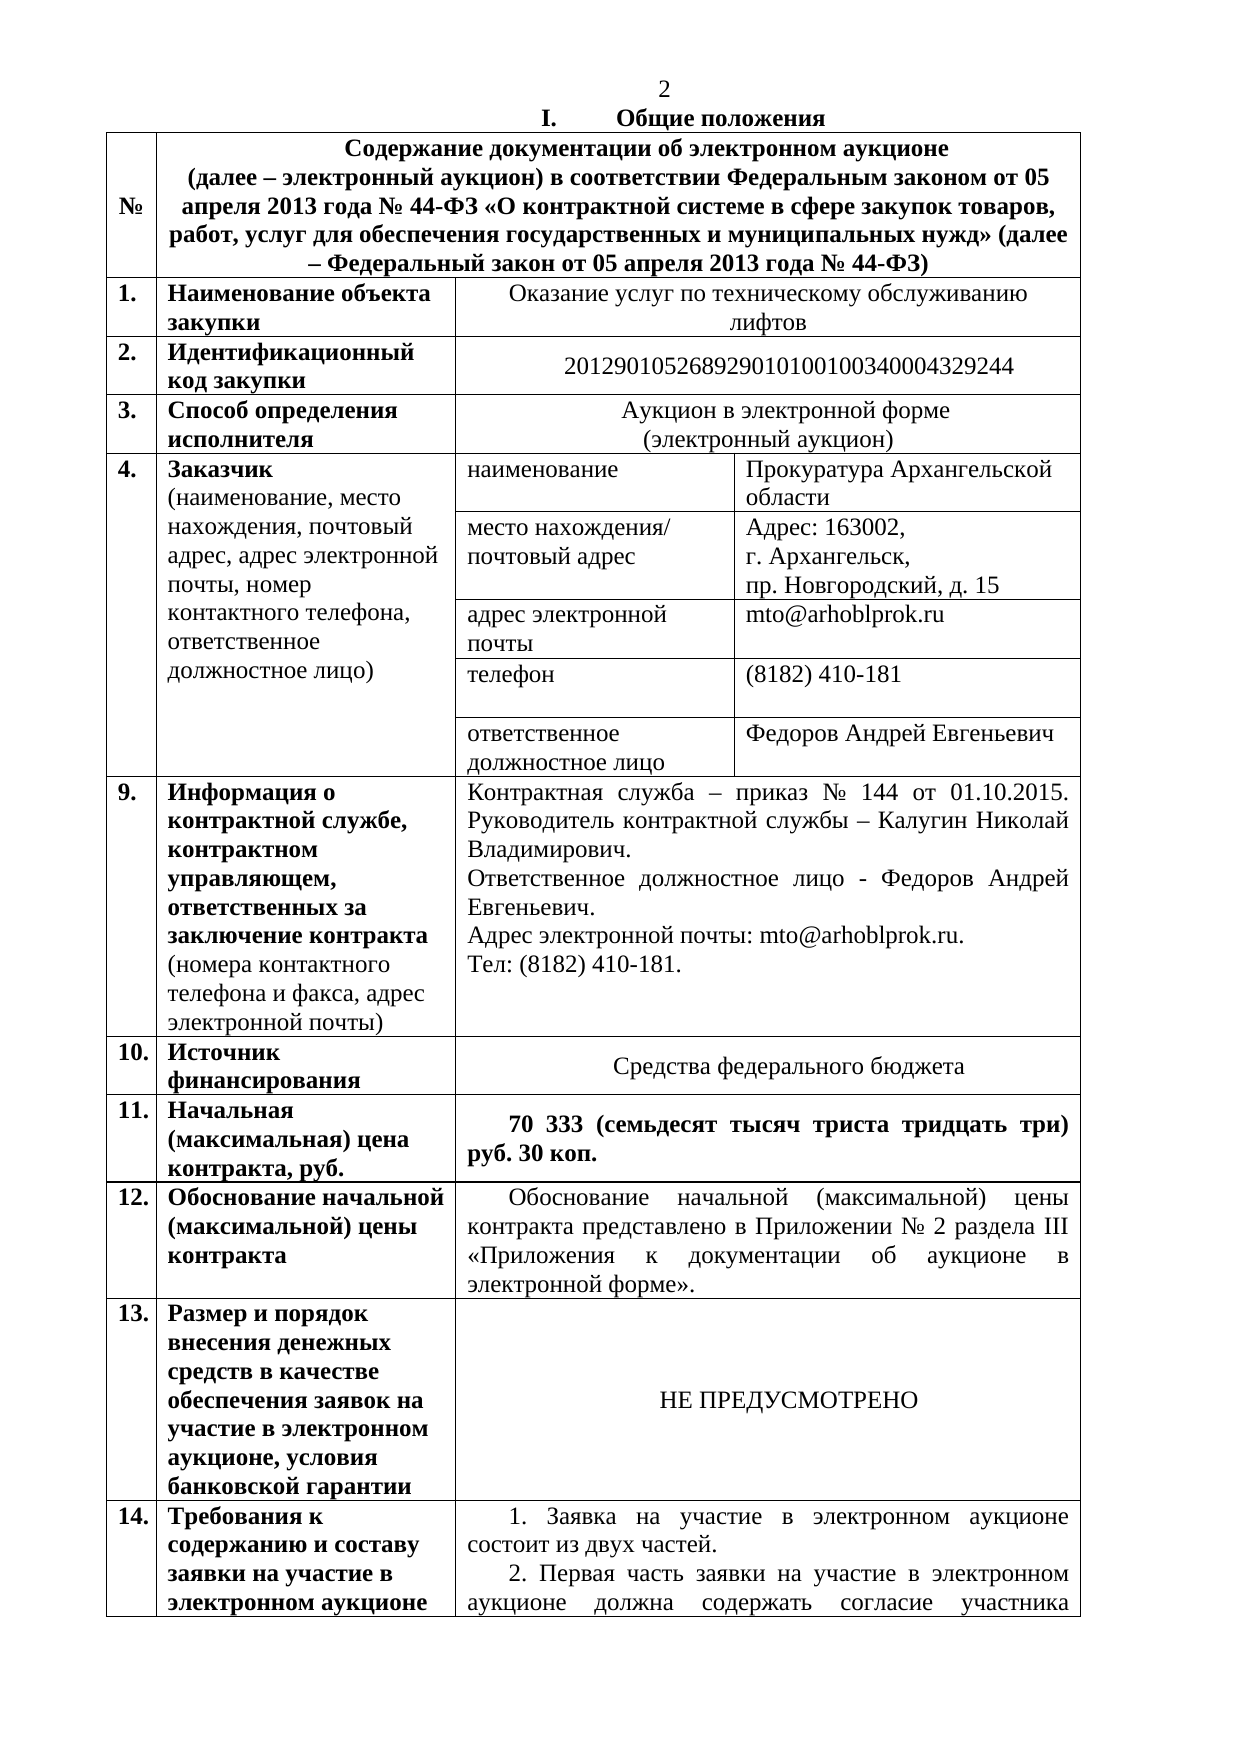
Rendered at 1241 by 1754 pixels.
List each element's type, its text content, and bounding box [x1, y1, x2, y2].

table_cell наименование [456, 454, 734, 511]
table_cell Федоров Андрей Евгеньевич [735, 718, 1080, 776]
table_cell Идентификационный код закупки [157, 337, 455, 394]
table_cell Начальная (максимальная) цена контракта, руб. [157, 1095, 455, 1181]
table_cell Способ определения исполнителя [157, 395, 455, 453]
table_cell [107, 1095, 156, 1181]
table_cell [107, 278, 156, 336]
table_cell Обоснование начальной (максимальной) цены контракта представлено в Приложении № 2 раздела III «Приложения к документации об аукционе в электронной форме». [456, 1183, 1080, 1297]
table_cell [107, 1037, 156, 1094]
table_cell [456, 1501, 1080, 1616]
table_cell адрес электронной почты [456, 600, 734, 658]
table_cell ответственное должностное лицо [456, 718, 734, 776]
table_cell Размер и порядок внесения денежных средств в качестве обеспечения заявок на участие в электронном аукционе, условия банковской гарантии [157, 1299, 455, 1500]
table_cell [107, 395, 156, 453]
table_cell Наименование объекта закупки [157, 278, 455, 336]
table_cell Прокуратура Архангельской области [735, 454, 1080, 511]
table_cell Заказчик (наименование, место нахождения, почтовый адрес, адрес электронной почты, номер контактного телефона, ответственное должностное лицо) [157, 454, 455, 776]
table_cell Аукцион в электронной форме (электронный аукцион) [456, 395, 1080, 453]
table_cell телефон [456, 659, 734, 717]
table_cell [107, 454, 156, 776]
table_cell [107, 777, 156, 1036]
table_cell [107, 1501, 156, 1616]
table_cell Средства федерального бюджета [456, 1037, 1080, 1094]
table_cell 201290105268929010100100340004329244 [456, 337, 1080, 394]
title Общие положения [215, 103, 1152, 132]
table_cell Источник финансирования [157, 1037, 455, 1094]
table_cell [107, 1183, 156, 1297]
table_cell [107, 337, 156, 394]
table_cell место нахождения/ почтовый адрес [456, 512, 734, 598]
table_cell Адрес: 163002, г. Архангельск, пр. Новгородский, д. 15 [735, 512, 1080, 598]
table_header Содержание документации об электронном аукционе (далее – электронный аукцион) в соответствии Федеральным законом от 05 апреля 2013 года № 44-ФЗ «О контрактной системе в сфере закупок товаров, работ, услуг для обеспечения государственных и муниципальных нужд» (далее – Федеральный закон от 05 апреля 2013 года № 44-ФЗ) [157, 133, 1080, 277]
table_cell (8182) 410-181 [735, 659, 1080, 717]
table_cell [157, 1501, 455, 1616]
table_cell Обоснование начальной (максимальной) цены контракта [157, 1183, 455, 1297]
table_cell [107, 1299, 156, 1500]
table_cell 70 333 (семьдесят тысяч триста тридцать три) руб. 30 коп. [456, 1095, 1080, 1181]
table_cell Контрактная служба – приказ № 144 от 01.10.2015. Руководитель контрактной службы – Калугин Николай Владимирович. Ответственное должностное лицо - Федоров Андрей Евгеньевич. Адрес электронной почты: mto@arhoblprok.ru. Тел: (8182) 410-181. [456, 777, 1080, 1036]
table_cell mto@arhoblprok.ru [735, 600, 1080, 658]
table_cell НЕ ПРЕДУСМОТРЕНО [456, 1299, 1080, 1500]
table_cell Информация о контрактной службе, контрактном управляющем, ответственных за заключение контракта (номера контактного телефона и факса, адрес электронной почты) [157, 777, 455, 1036]
table_header № [107, 133, 156, 277]
table_cell Оказание услуг по техническому обслуживанию лифтов [456, 278, 1080, 336]
